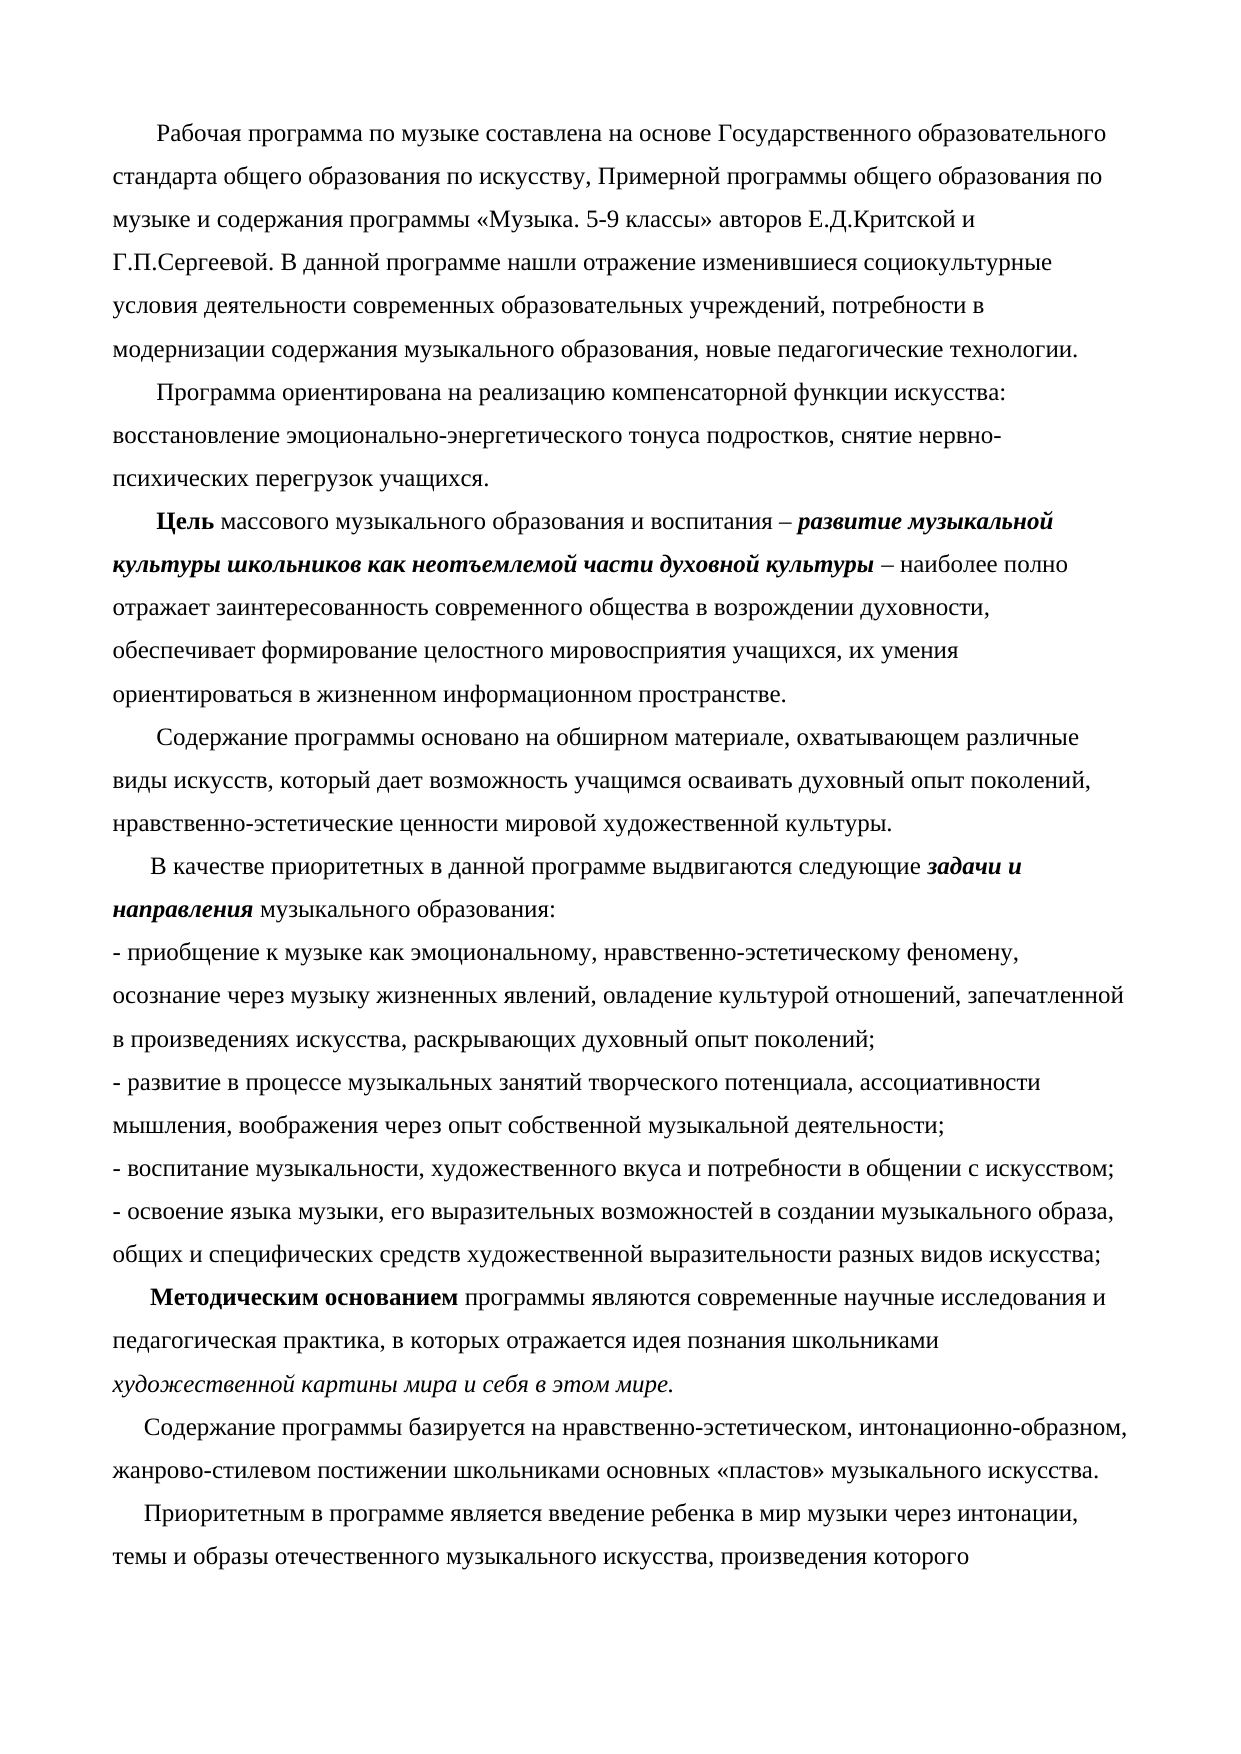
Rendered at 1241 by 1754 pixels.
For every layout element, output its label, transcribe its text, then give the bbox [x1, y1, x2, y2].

text - развитие в процессе музыкальных занятий творческого потенциала, ассоциативности мышления, воображения через опыт собственной музыкальной деятельности; [112, 1067, 1128, 1139]
text Содержание программы базируется на нравственно-эстетическом, интонационно-образном, жанрово-стилевом постижении школьниками основных «пластов» музыкального искусства. [112, 1412, 1128, 1484]
text Рабочая программа по музыке составлена на основе Государственного образовательного стандарта общего образования по искусству, Примерной программы общего образования по музыке и содержания программы «Музыка. 5-9 классы» авторов Е.Д.Критской и Г.П.Сергеевой. В данной программе нашли отражение изменившиеся социокультурные условия деятельности современных образовательных учреждений, потребности в модернизации содержания музыкального образования, новые педагогические технологии. [112, 118, 1128, 362]
text Содержание программы основано на обширном материале, охватывающем различные виды искусств, который дает возможность учащимся осваивать духовный опыт поколений, нравственно-эстетические ценности мировой художественной культуры. [112, 722, 1128, 837]
text - освоение языка музыки, его выразительных возможностей в создании музыкального образа, общих и специфических средств художественной выразительности разных видов искусства; [112, 1196, 1128, 1268]
text - приобщение к музыке как эмоциональному, нравственно-эстетическому феномену, осознание через музыку жизненных явлений, овладение культурой отношений, запечатленной в произведениях искусства, раскрывающих духовный опыт поколений; [112, 937, 1128, 1052]
text Цель массового музыкального образования и воспитания – развитие музыкальной культуры школьников как неотъемлемой части духовной культуры – наиболее полно отражает заинтересованность современного общества в возрождении духовности, обеспечивает формирование целостного мировосприятия учащихся, их умения ориентироваться в жизненном информационном пространстве. [112, 506, 1128, 707]
text - воспитание музыкальности, художественного вкуса и потребности в общении с искусством; [112, 1153, 1128, 1182]
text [112, 1498, 1128, 1570]
text Программа ориентирована на реализацию компенсаторной функции искусства: восстановление эмоционально-энергетического тонуса подростков, снятие нервно-психических перегрузок учащихся. [112, 377, 1128, 492]
text В качестве приоритетных в данной программе выдвигаются следующие задачи и направления музыкального образования: [112, 851, 1128, 923]
text Методическим основанием программы являются современные научные исследования и педагогическая практика, в которых отражается идея познания школьниками художественной картины мира и себя в этом мире. [112, 1282, 1128, 1397]
